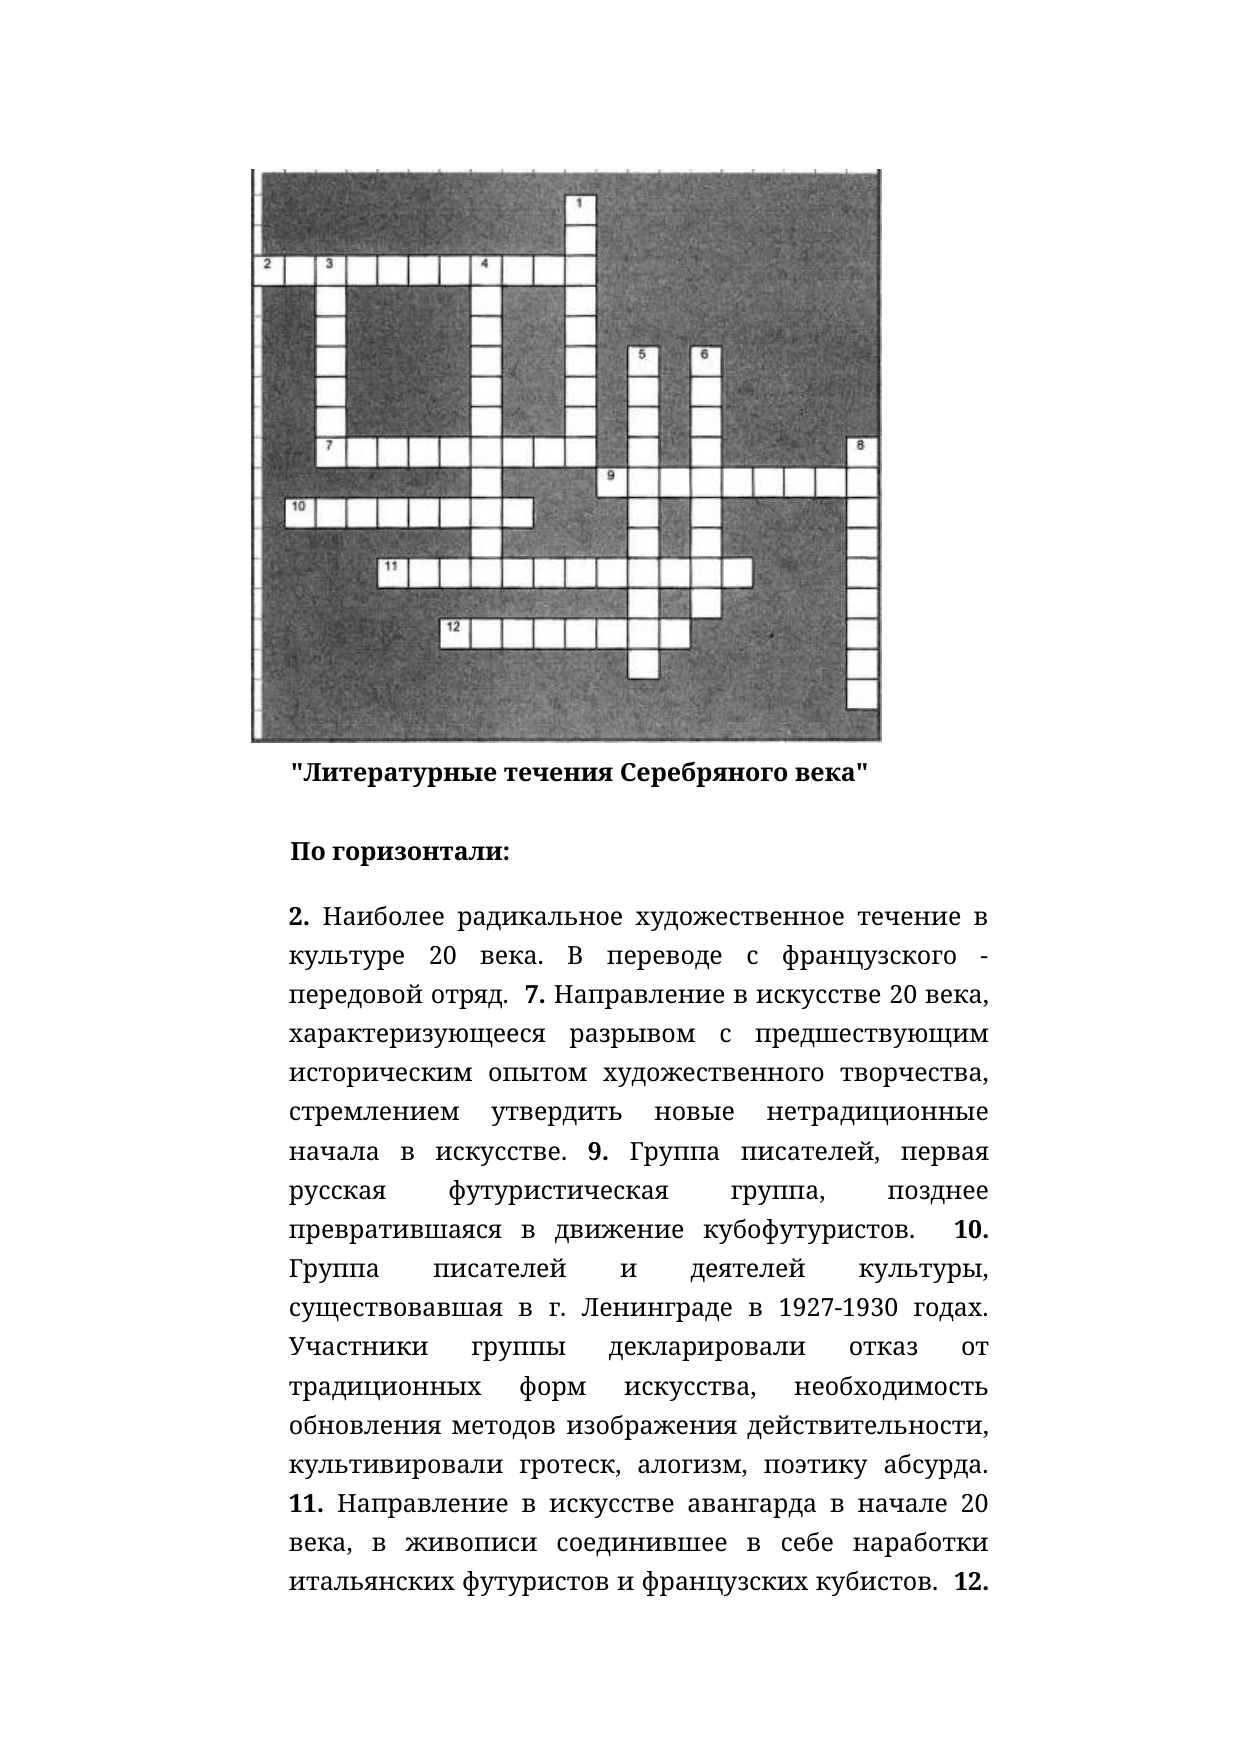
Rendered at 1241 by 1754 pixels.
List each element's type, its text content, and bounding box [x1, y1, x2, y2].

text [289, 898, 989, 1598]
picture [250, 169, 882, 743]
text По горизонтали: [290, 834, 989, 868]
